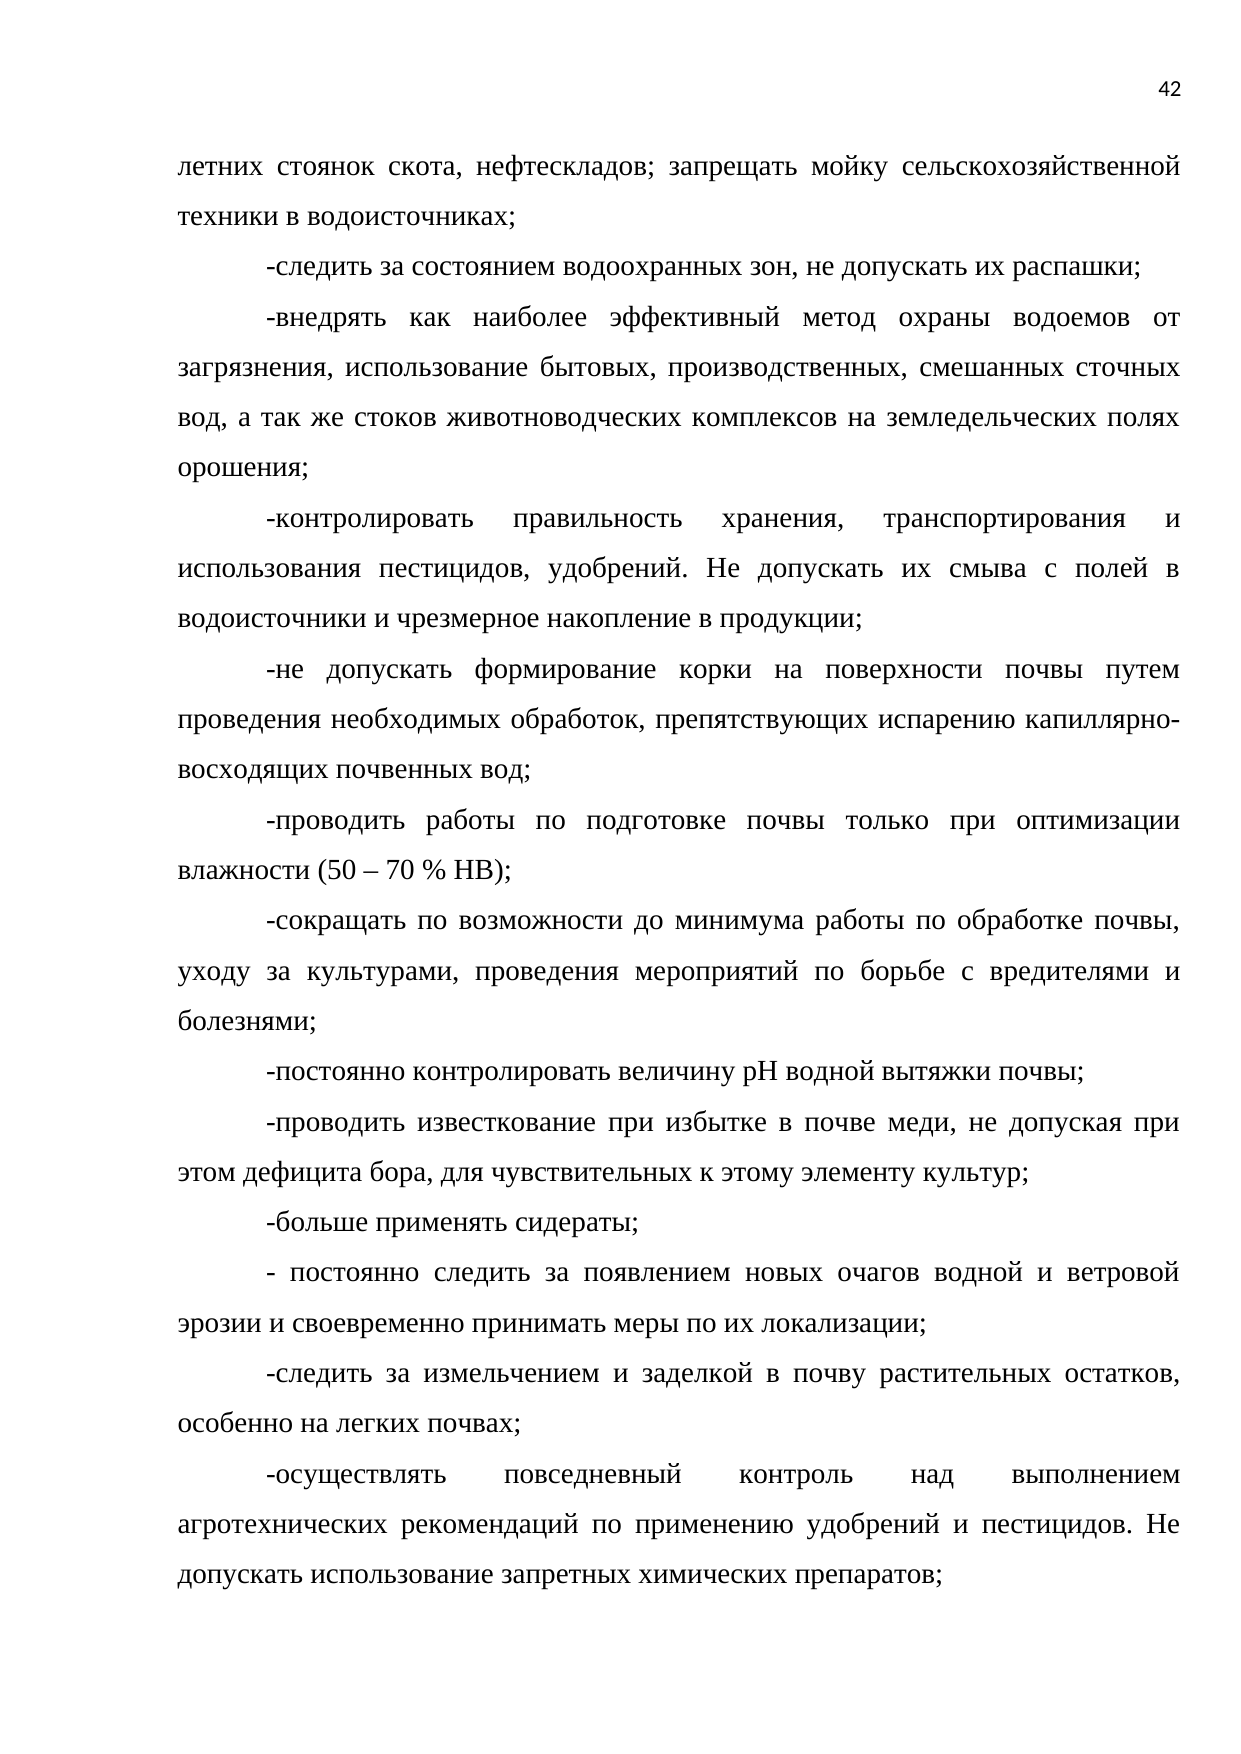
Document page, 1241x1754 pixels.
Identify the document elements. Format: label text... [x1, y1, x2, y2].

text - постоянно следить за появлением новых очагов водной и ветровой эрозии и своевременно принимать меры по их локализации; [177, 1254, 1181, 1338]
text -постоянно контролировать величину рН водной вытяжки почвы; [177, 1053, 1181, 1087]
text -не допускать формирование корки на поверхности почвы путем проведения необходимых обработок, препятствующих испарению капиллярно-восходящих почвенных вод; [177, 651, 1181, 785]
text -следить за измельчением и заделкой в почву растительных остатков, особенно на легких почвах; [177, 1355, 1181, 1439]
text -внедрять как наиболее эффективный метод охраны водоемов от загрязнения, использование бытовых, производственных, смешанных сточных вод, а так же стоков животноводческих комплексов на земледельческих полях орошения; [177, 299, 1181, 483]
text -сокращать по возможности до минимума работы по обработке почвы, уходу за культурами, проведения мероприятий по борьбе с вредителями и болезнями; [177, 902, 1181, 1037]
text -осуществлять повседневный контроль над выполнением агротехнических рекомендаций по применению удобрений и пестицидов. Не допускать использование запретных химических препаратов; [177, 1456, 1181, 1590]
text -контролировать правильность хранения, транспортирования и использования пестицидов, удобрений. Не допускать их смыва с полей в водоисточники и чрезмерное накопление в продукции; [177, 500, 1181, 634]
text -проводить известкование при избытке в почве меди, не допуская при этом дефицита бора, для чувствительных к этому элементу культур; [177, 1104, 1181, 1187]
text -следить за состоянием водоохранных зон, не допускать их распашки; [177, 248, 1181, 282]
text -больше применять сидераты; [177, 1204, 1181, 1238]
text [177, 148, 1181, 232]
text -проводить работы по подготовке почвы только при оптимизации влажности (50 – 70 % НВ); [177, 802, 1181, 886]
